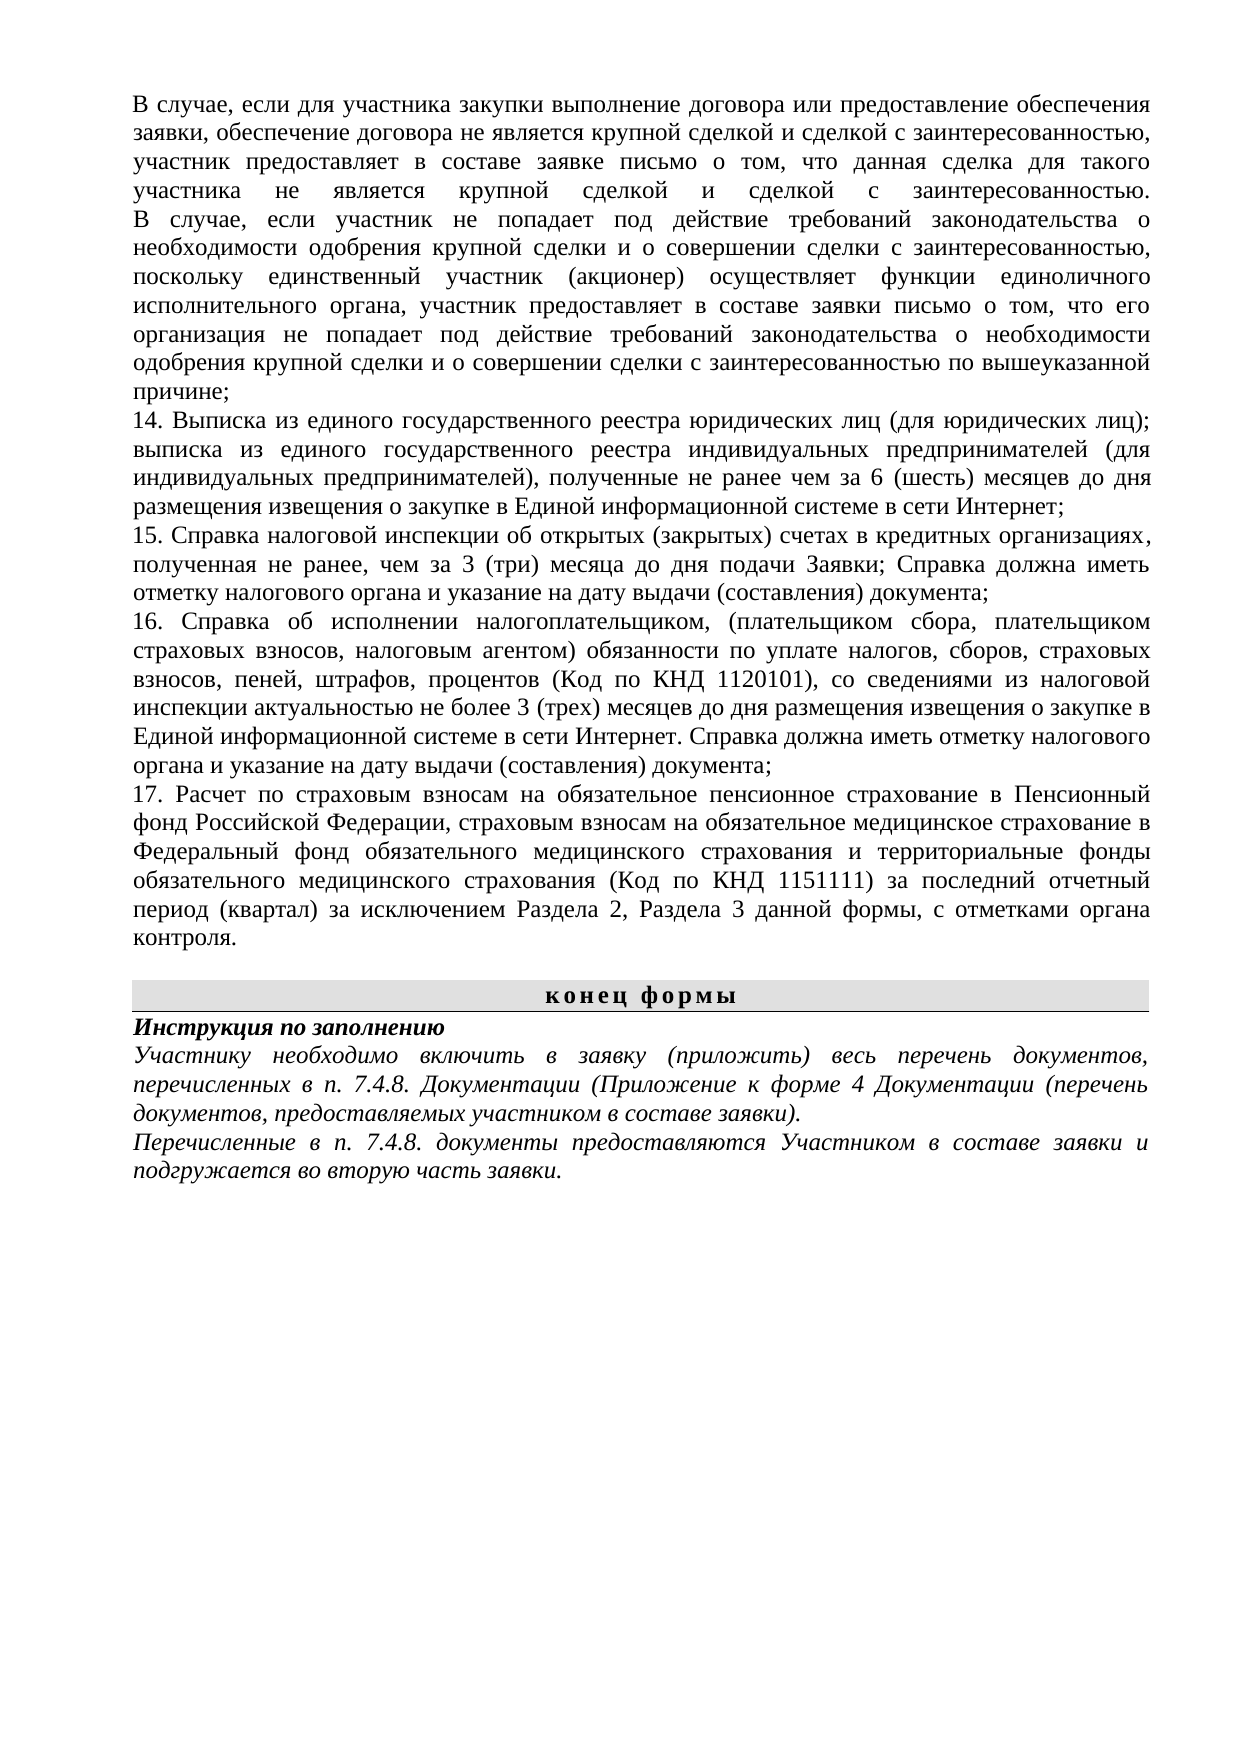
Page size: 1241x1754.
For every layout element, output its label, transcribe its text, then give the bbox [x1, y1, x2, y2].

text 16. Справка об исполнении налогоплательщиком, (плательщиком сбора, плательщиком страховых взносов, налоговым агентом) обязанности по уплате налогов, сборов, страховых взносов, пеней, штрафов, процентов (Код по КНД 1120101), со сведениями из налоговой инспекции актуальностью не более 3 (трех) месяцев до дня размещения извещения о закупке в Единой информационной системе в сети Интернет. Справка должна иметь отметку налогового органа и указание на дату выдачи (составления) документа; [132, 606, 1152, 779]
text В случае, если для участника закупки выполнение договора или предоставление обеспечения заявки, обеспечение договора не является крупной сделкой и сделкой с заинтересованностью, участник предоставляет в составе заявке письмо о том, что данная сделка для такого участника не является крупной сделкой и сделкой с заинтересованностью. В случае, если участник не попадает под действие требований законодательства о необходимости одобрения крупной сделки и о совершении сделки с заинтересованностью, поскольку единственный участник (акционер) осуществляет функции единоличного исполнительного органа, участник предоставляет в составе заявки письмо о том, что его организация не попадает под действие требований законодательства о необходимости одобрения крупной сделки и о совершении сделки с заинтересованностью по вышеуказанной причине; [132, 89, 1152, 405]
text конец формы [132, 980, 1149, 1011]
text Инструкция по заполнению [133, 1012, 1152, 1041]
text 17. Расчет по страховым взносам на обязательное пенсионное страхование в Пенсионный фонд Российской Федерации, страховым взносам на обязательное медицинское страхование в Федеральный фонд обязательного медицинского страхования и территориальные фонды обязательного медицинского страхования (Код по КНД 1151111) за последний отчетный период (квартал) за исключением Раздела 2, Раздела 3 данной формы, с отметками органа контроля. [132, 779, 1152, 951]
text Перечисленные в п. 7.4.8. документы предоставляются Участником в составе заявки и подгружается во вторую часть заявки. [133, 1127, 1152, 1184]
text Участнику необходимо включить в заявку (приложить) весь перечень документов, перечисленных в п. 7.4.8. Документации (Приложение к форме 4 Документации (перечень документов, предоставляемых участником в составе заявки). [133, 1041, 1152, 1127]
text 14. Выписка из единого государственного реестра юридических лиц (для юридических лиц); выписка из единого государственного реестра индивидуальных предпринимателей (для индивидуальных предпринимателей), полученные не ранее чем за 6 (шесть) месяцев до дня размещения извещения о закупке в Единой информационной системе в сети Интернет; [132, 405, 1152, 520]
text 15. Справка налоговой инспекции об открытых (закрытых) счетах в кредитных организациях, полученная не ранее, чем за 3 (три) месяца до дня подачи Заявки; Справка должна иметь отметку налогового органа и указание на дату выдачи (составления) документа; [132, 520, 1152, 606]
